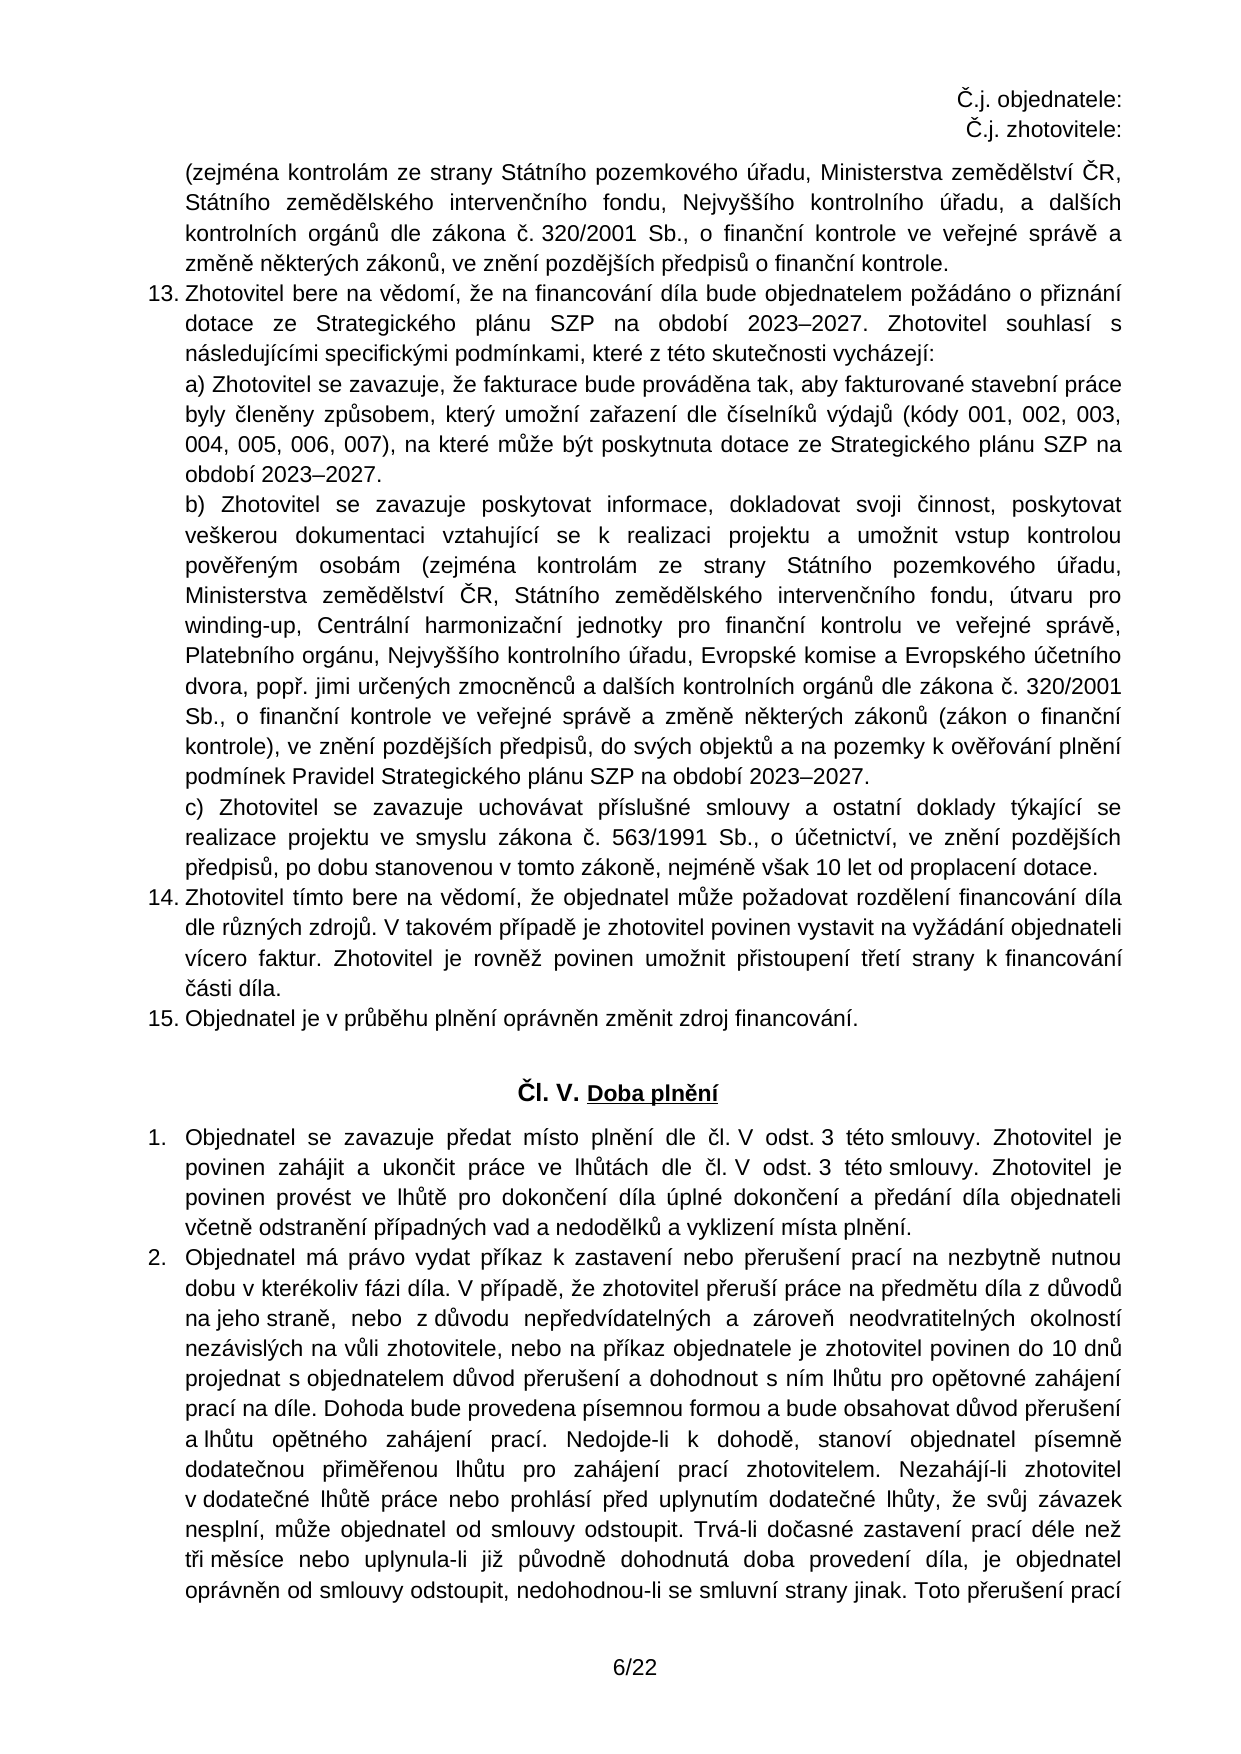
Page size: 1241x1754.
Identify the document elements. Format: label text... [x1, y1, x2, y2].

text b) Zhotovitel se zavazuje poskytovat informace, dokladovat svoji činnost, poskytovat veškerou dokumentaci vztahující se k realizaci projektu a umožnit vstup kontrolou pověřeným osobám (zejména kontrolám ze strany Státního pozemkového úřadu, Ministerstva zemědělství ČR, Státního zemědělského intervenčního fondu, útvaru pro winding-up, Centrální harmonizační jednotky pro finanční kontrolu ve veřejné správě, Platebního orgánu, Nejvyššího kontrolního úřadu, Evropské komise a Evropského účetního dvora, popř. jimi určených zmocněnců a dalších kontrolních orgánů dle zákona č. 320/2001 Sb., o finanční kontrole ve veřejné správě a změně některých zákonů (zákon o finanční kontrole), ve znění pozdějších předpisů, do svých objektů a na pozemky k ověřování plnění podmínek Pravidel Strategického plánu SZP na období 2023–2027. [185, 491, 1122, 790]
text c) Zhotovitel se zavazuje uchovávat příslušné smlouvy a ostatní doklady týkající se realizace projektu ve smyslu zákona č. 563/1991 Sb., o účetnictví, ve znění pozdějších předpisů, po dobu stanovenou v tomto zákoně, nejméně však 10 let od proplacení dotace. [185, 793, 1122, 880]
list Objednatel se zavazuje předat místo plnění dle čl. V odst. 3 této smlouvy. Zhotovitel je povinen zahájit a ukončit práce ve lhůtách dle čl. V odst. 3 této smlouvy. Zhotovitel je povinen provést ve lhůtě pro dokončení díla úplné dokončení a předání díla objednateli včetně odstranění případných vad a nedodělků a vyklizení místa plnění. [148, 1123, 1122, 1240]
list Zhotovitel tímto bere na vědomí, že objednatel může požadovat rozdělení financování díla dle různých zdrojů. V takovém případě je zhotovitel povinen vystavit na vyžádání objednateli vícero faktur. Zhotovitel je rovněž povinen umožnit přistoupení třetí strany k financování části díla. [148, 884, 1122, 1001]
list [148, 1244, 1122, 1603]
text a) Zhotovitel se zavazuje, že fakturace bude prováděna tak, aby fakturované stavební práce byly členěny způsobem, který umožní zařazení dle číselníků výdajů (kódy 001, 002, 003, 004, 005, 006, 007), na které může být poskytnuta dotace ze Strategického plánu SZP na období 2023–2027. [185, 371, 1122, 488]
list Objednatel je v průběhu plnění oprávněn změnit zdroj financování. [148, 1005, 1122, 1031]
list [148, 159, 1122, 276]
list Zhotovitel bere na vědomí, že na financování díla bude objednatelem požádáno o přiznání dotace ze Strategického plánu SZP na období 2023–2027. Zhotovitel souhlasí s následujícími specifickými podmínkami, které z této skutečnosti vycházejí: [148, 280, 1122, 367]
text Doba plnění [148, 1078, 1122, 1107]
